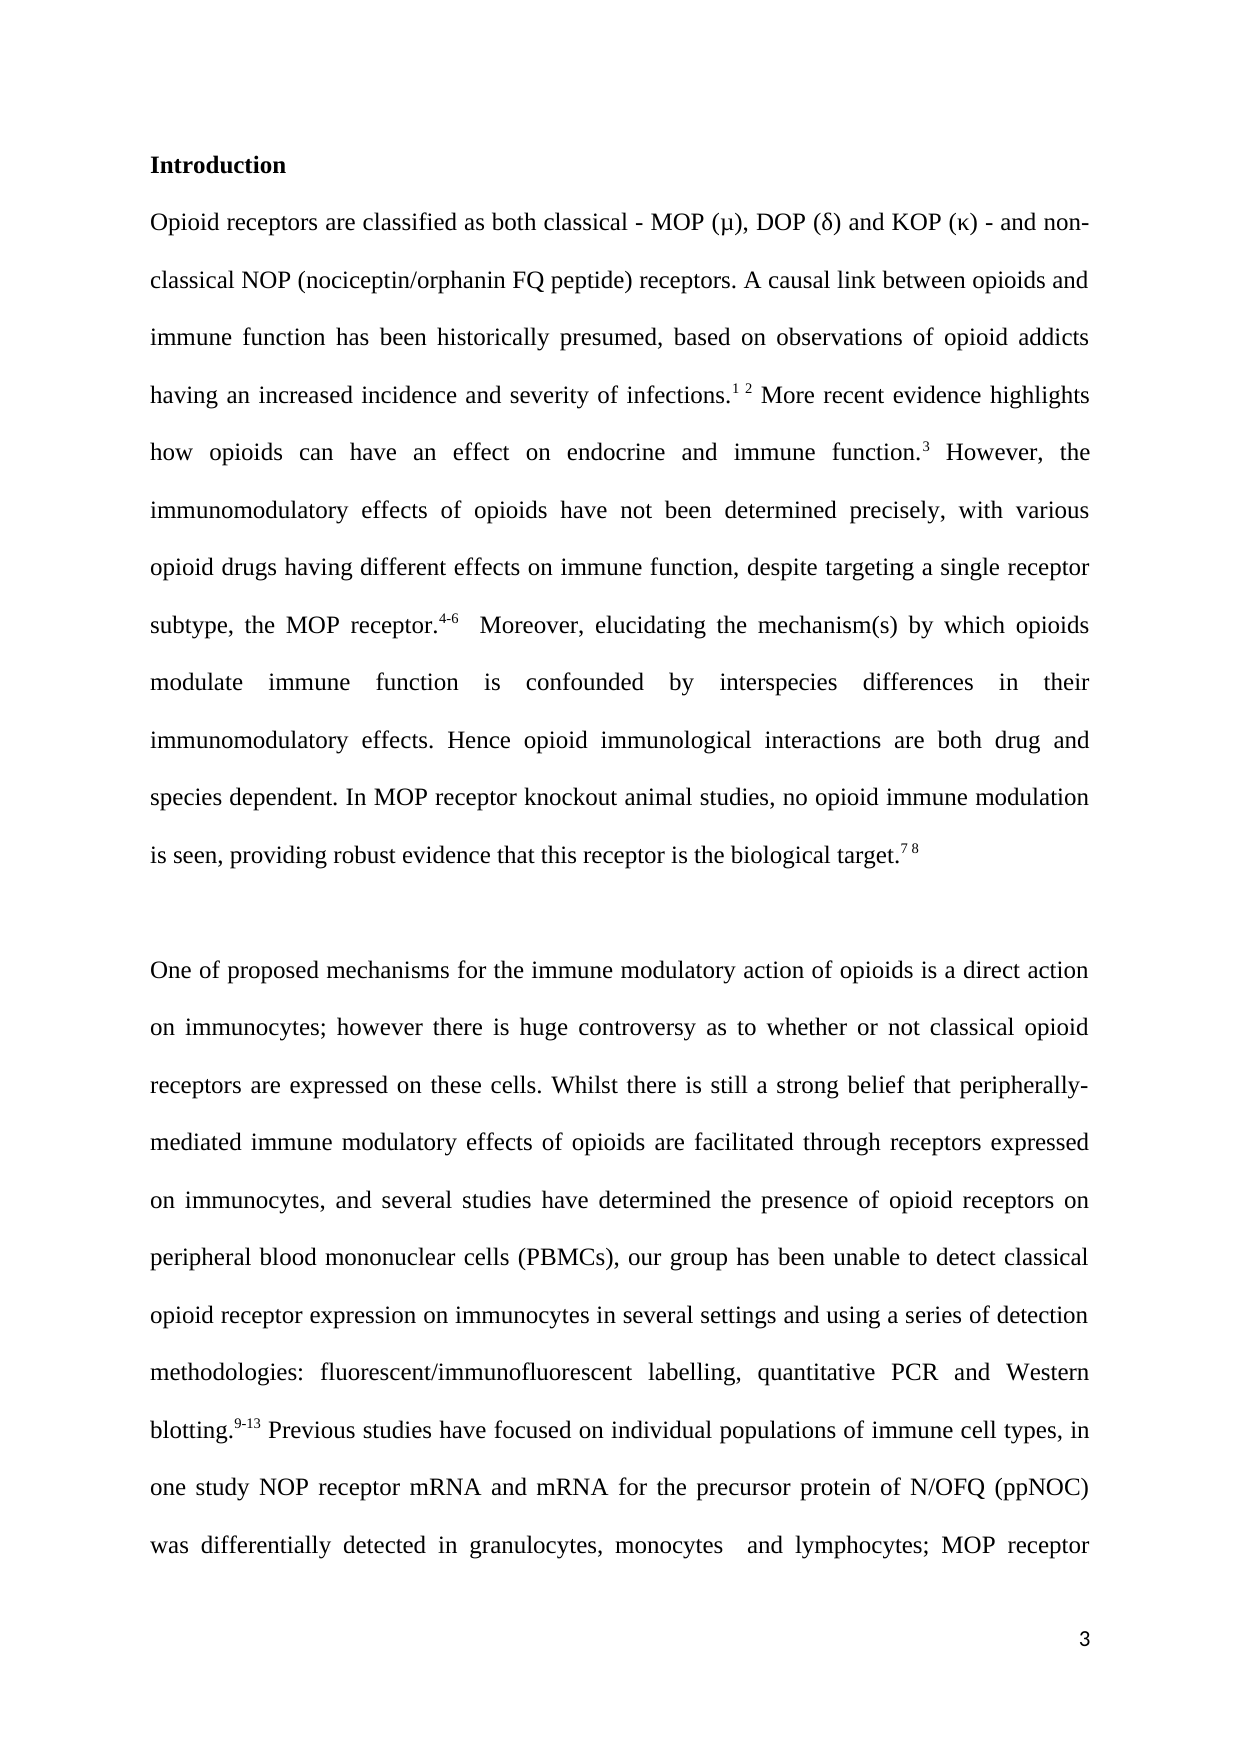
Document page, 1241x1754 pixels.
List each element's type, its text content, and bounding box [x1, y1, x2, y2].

text Opioid receptors are classified as both classical - MOP (µ), DOP (δ) and KOP (κ) - and non-classical NOP (nociceptin/orphanin FQ peptide) receptors. A causal link between opioids and immune function has been historically presumed, based on observations of opioid addicts having an increased incidence and severity of infections.1 2 More recent evidence highlights how opioids can have an effect on endocrine and immune function.3 However, the immunomodulatory effects of opioids have not been determined precisely, with various opioid drugs having different effects on immune function, despite targeting a single receptor subtype, the MOP receptor.4-6 Moreover, elucidating the mechanism(s) by which opioids modulate immune function is confounded by interspecies differences in their immunomodulatory effects. Hence opioid immunological interactions are both drug and species dependent. In MOP receptor knockout animal studies, no opioid immune modulation is seen, providing robust evidence that this receptor is the biological target.7 8 [150, 207, 1090, 869]
text Introduction [150, 150, 1090, 179]
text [150, 955, 1090, 1559]
